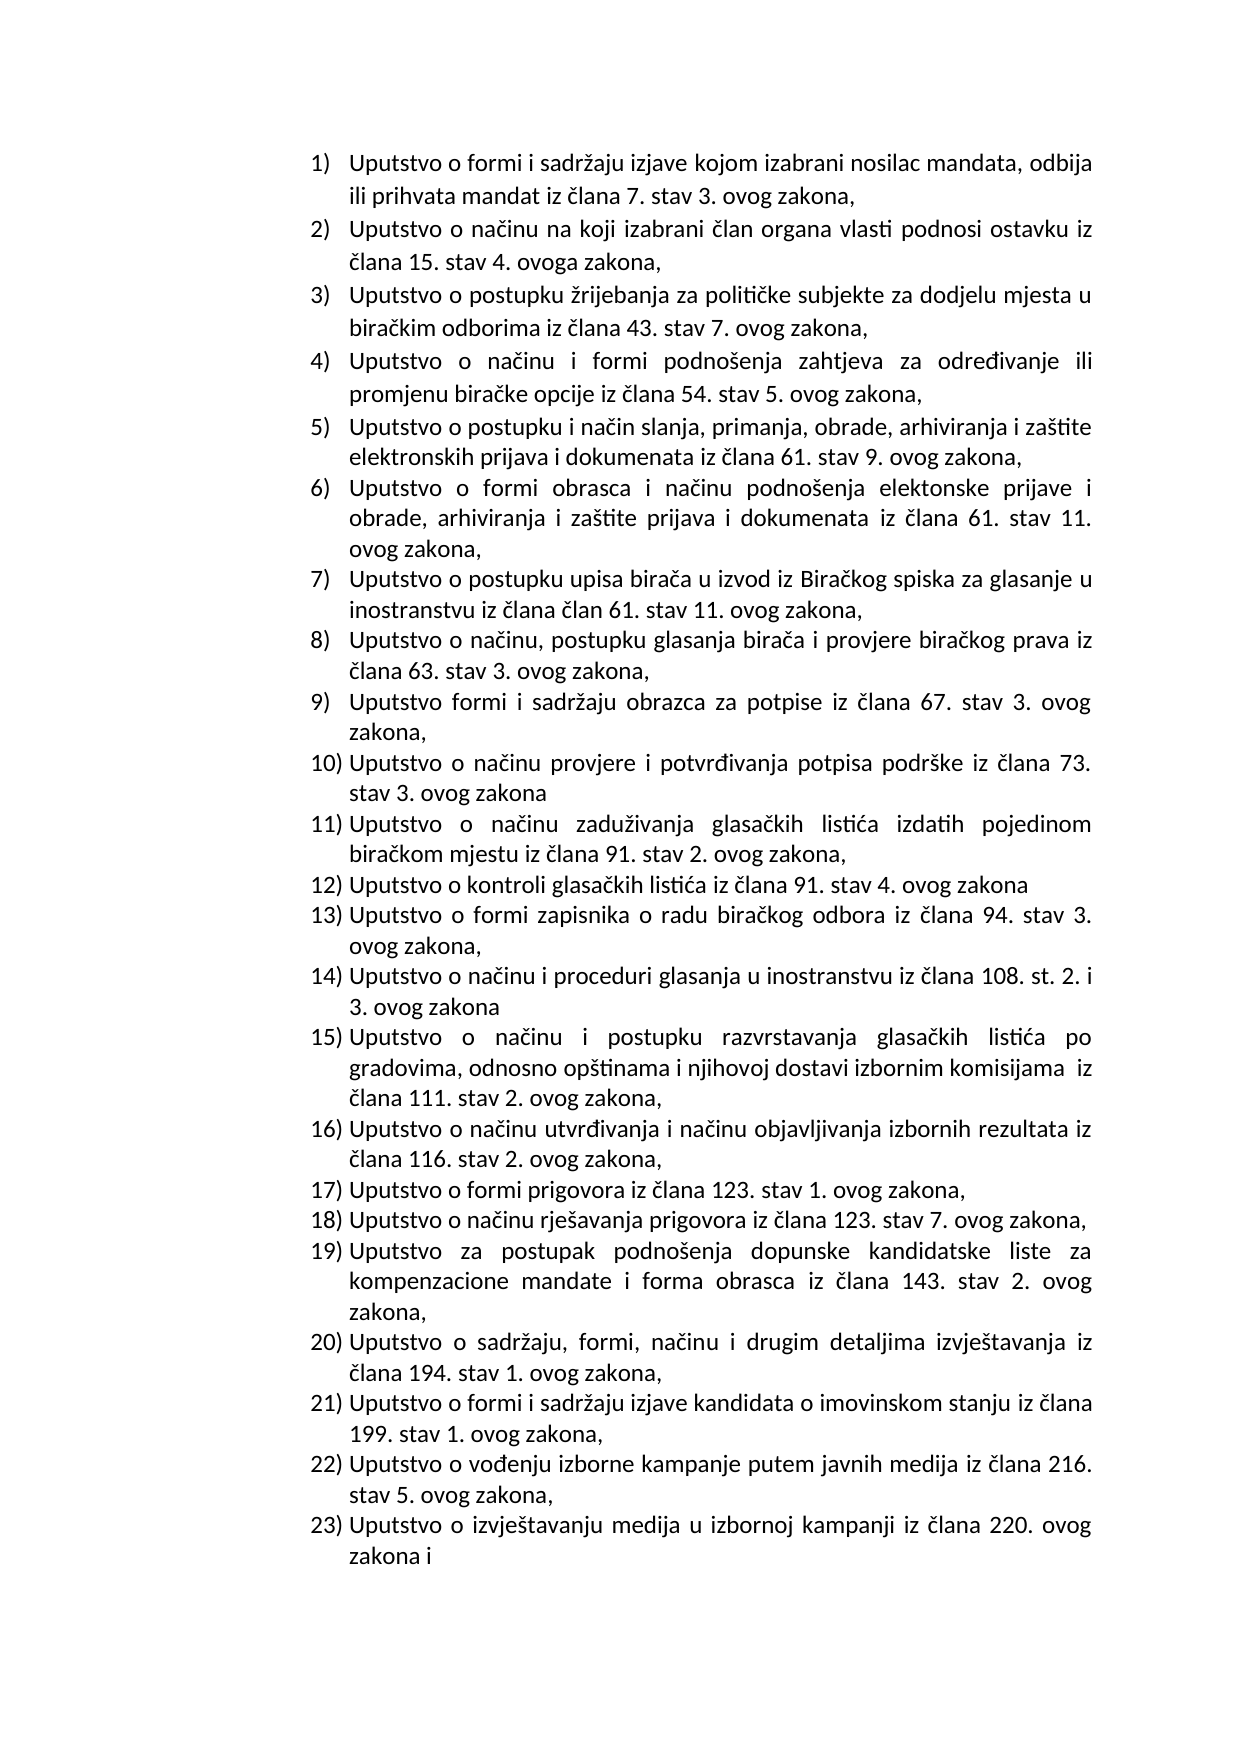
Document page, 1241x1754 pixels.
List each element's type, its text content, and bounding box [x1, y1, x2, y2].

list Uputstvo o načinu utvrđivanja i načinu objavljivanja izbornih rezultata iz člana 116. stav 2. ovog zakona, [310, 1113, 1093, 1174]
list Uputstvo formi i sadržaju obrazca za potpise iz člana 67. stav 3. ovog zakona, [310, 686, 1093, 747]
list Uputstvo o formi obrasca i načinu podnošenja elektonske prijave i obrade, arhiviranja i zaštite prijava i dokumenata iz člana 61. stav 11. ovog zakona, [310, 472, 1093, 563]
list Uputstvo o načinu provjere i potvrđivanja potpisa podrške iz člana 73. stav 3. ovog zakona [310, 747, 1093, 808]
list Uputstvo o načinu zaduživanja glasačkih listića izdatih pojedinom biračkom mjestu iz člana 91. stav 2. ovog zakona, [310, 808, 1093, 869]
list Uputstvo o načinu, postupku glasanja birača i provjere biračkog prava iz člana 63. stav 3. ovog zakona, [310, 624, 1093, 686]
list Uputstvo o formi zapisnika o radu biračkog odbora iz člana 94. stav 3. ovog zakona, [310, 899, 1093, 960]
list Uputstvo o načinu i postupku razvrstavanja glasačkih listića po gradovima, odnosno opštinama i njihovoj dostavi izbornim komisijama iz člana 111. stav 2. ovog zakona, [310, 1021, 1093, 1113]
list Uputstvo o postupku žrijebanja za političke subjekte za dodjelu mjesta u biračkim odborima iz člana 43. stav 7. ovog zakona, [310, 279, 1093, 343]
list Uputstvo o vođenju izborne kampanje putem javnih medija iz člana 216. stav 5. ovog zakona, [310, 1449, 1093, 1510]
list Uputstvo o načinu i formi podnošenja zahtjeva za određivanje ili promjenu biračke opcije iz člana 54. stav 5. ovog zakona, [310, 345, 1093, 408]
list Uputstvo za postupak podnošenja dopunske kandidatske liste za kompenzacione mandate i forma obrasca iz člana 143. stav 2. ovog zakona, [310, 1235, 1093, 1327]
list Uputstvo o formi prigovora iz člana 123. stav 1. ovog zakona, [310, 1174, 1093, 1204]
list Uputstvo o načinu i proceduri glasanja u inostranstvu iz člana 108. st. 2. i 3. ovog zakona [310, 960, 1093, 1021]
list Uputstvo o sadržaju, formi, načinu i drugim detaljima izvještavanja iz člana 194. stav 1. ovog zakona, [310, 1327, 1093, 1388]
list Uputstvo o kontroli glasačkih listića iz člana 91. stav 4. ovog zakona [310, 869, 1093, 899]
list Uputstvo o načinu na koji izabrani član organa vlasti podnosi ostavku iz člana 15. stav 4. ovoga zakona, [310, 213, 1093, 277]
list Uputstvo o formi i sadržaju izjave kandidata o imovinskom stanju iz člana 199. stav 1. ovog zakona, [310, 1388, 1093, 1449]
list Uputstvo o postupku upisa birača u izvod iz Biračkog spiska za glasanje u inostranstvu iz člana član 61. stav 11. ovog zakona, [310, 563, 1093, 624]
list Uputstvo o izvještavanju medija u izbornoj kampanji iz člana 220. ovog zakona i [310, 1510, 1093, 1571]
list Uputstvo o načinu rješavanja prigovora iz člana 123. stav 7. ovog zakona, [310, 1204, 1093, 1235]
list Uputstvo o postupku i način slanja, primanja, obrade, arhiviranja i zaštite elektronskih prijava i dokumenata iz člana 61. stav 9. ovog zakona, [310, 411, 1093, 472]
list Uputstvo o formi i sadržaju izjave kojom izabrani nosilac mandata, odbija ili prihvata mandat iz člana 7. stav 3. ovog zakona, [310, 148, 1093, 211]
